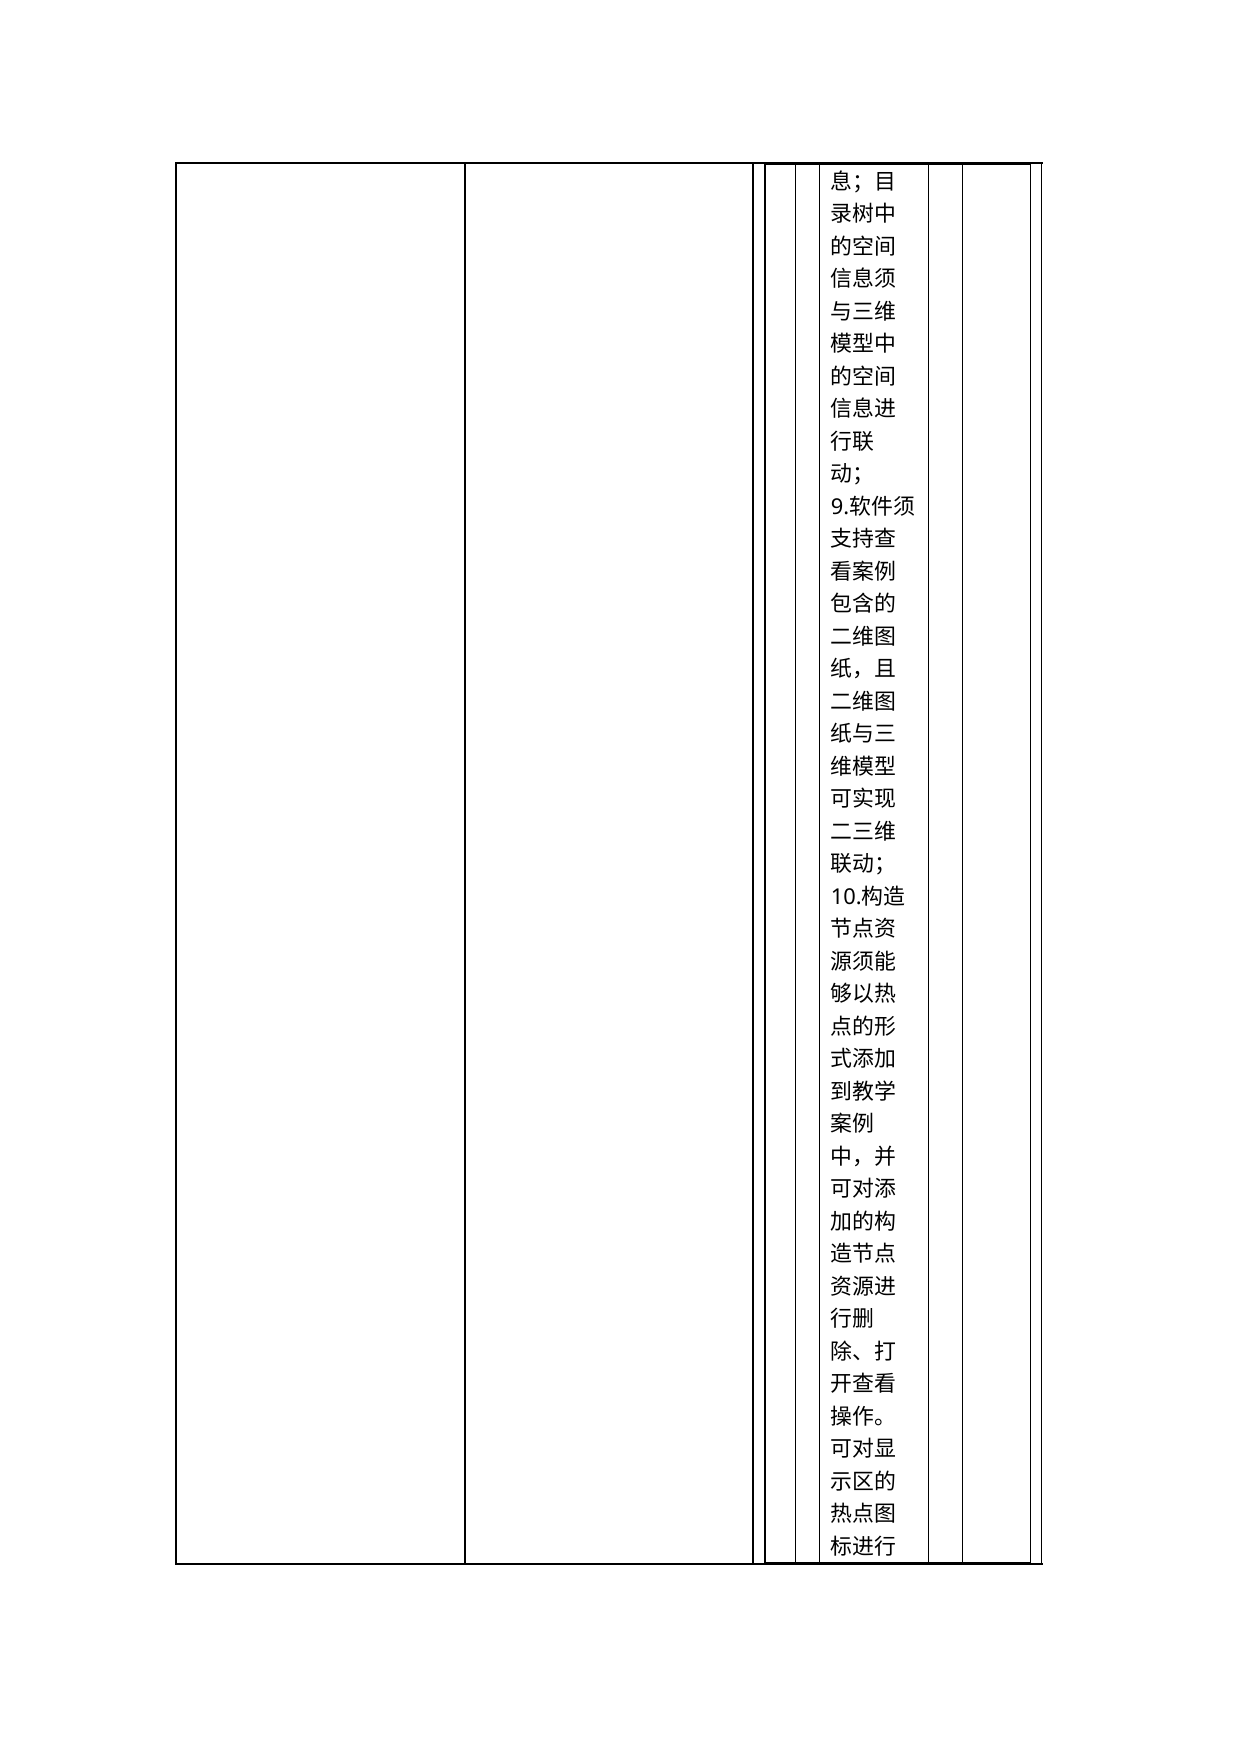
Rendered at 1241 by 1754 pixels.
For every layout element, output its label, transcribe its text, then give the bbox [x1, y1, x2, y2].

table_cell [963, 165, 1030, 1562]
table_cell [929, 165, 962, 1562]
table_cell [820, 165, 928, 1562]
table_cell [766, 165, 795, 1562]
table_cell [754, 164, 764, 1563]
table_cell [1031, 164, 1041, 1563]
table_cell 1 [466, 164, 752, 1563]
table_cell ▲ [177, 164, 464, 1563]
table_cell [796, 165, 819, 1562]
